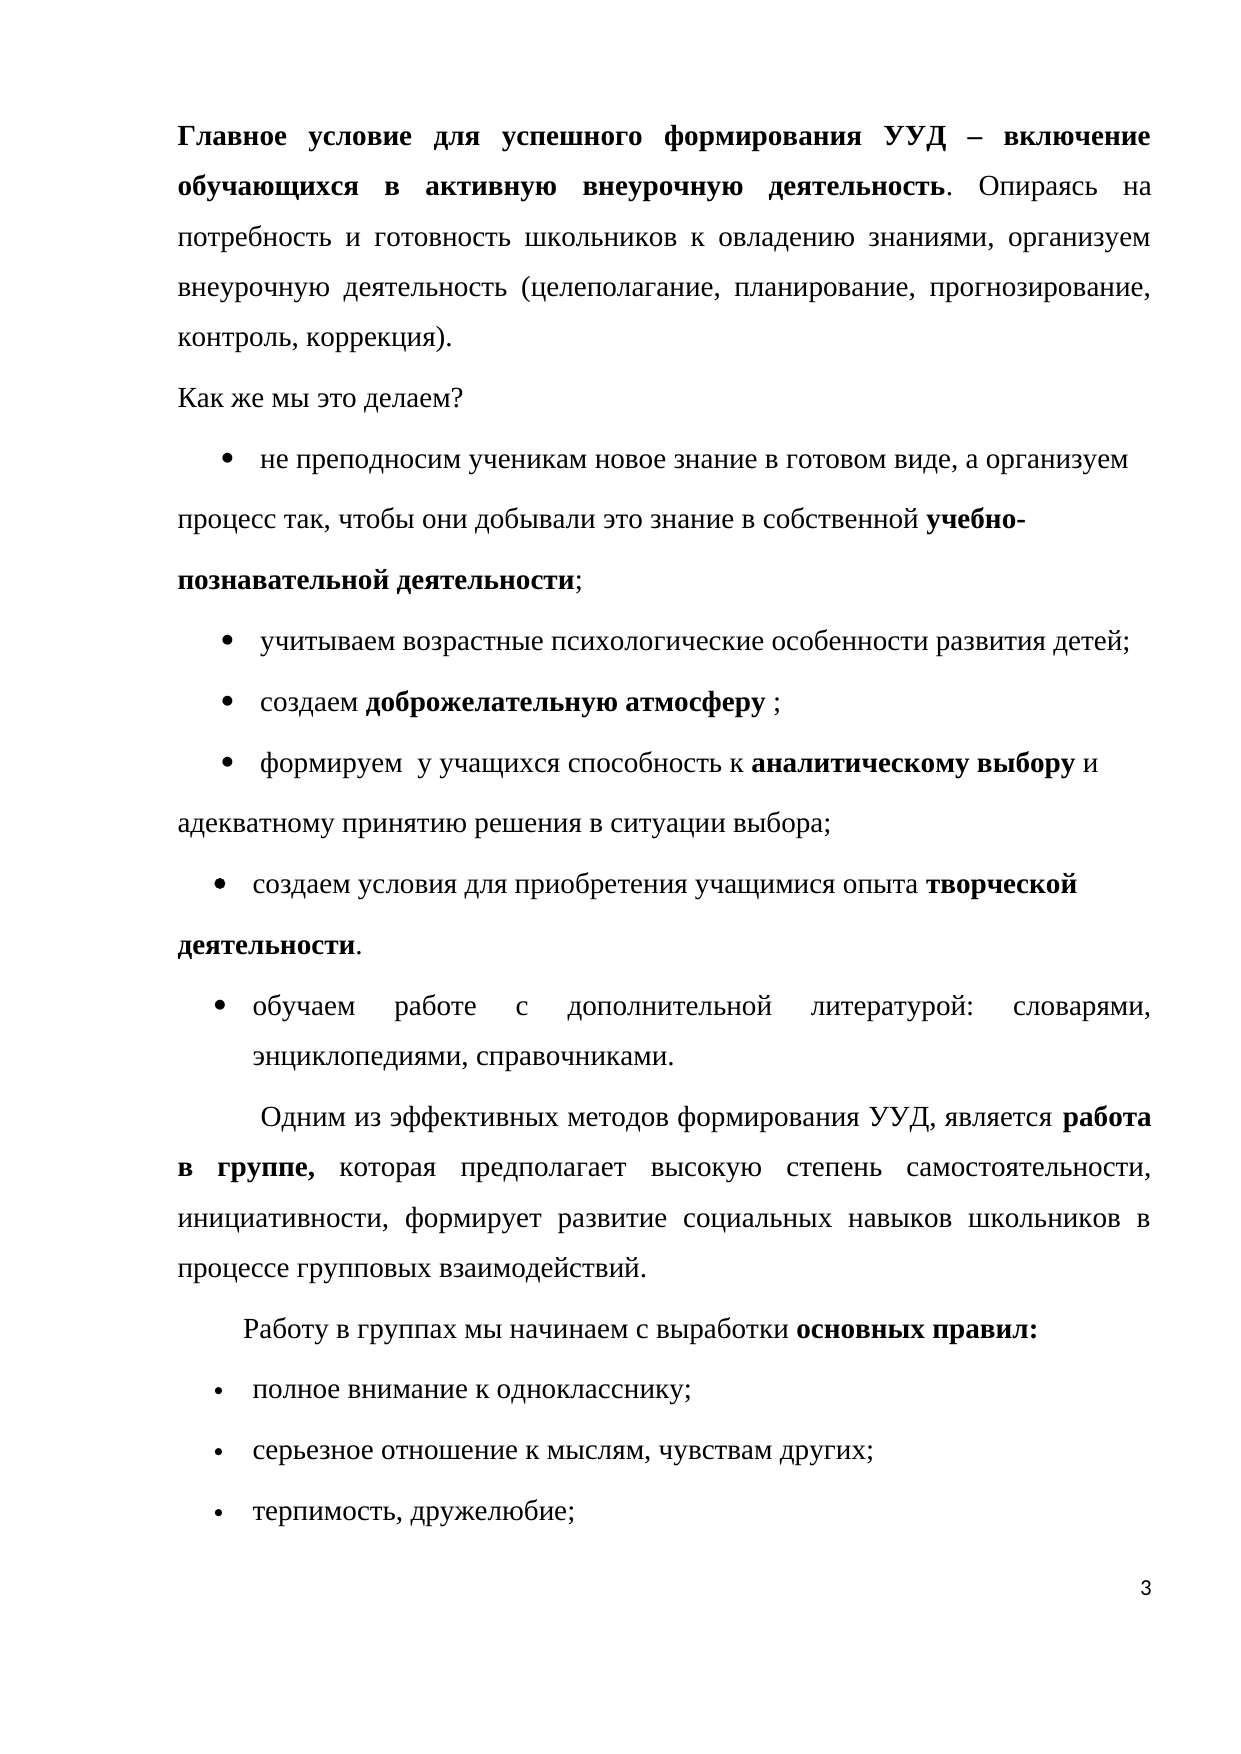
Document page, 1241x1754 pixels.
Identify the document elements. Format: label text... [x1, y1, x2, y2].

list обучаем работе с дополнительной литературой: словарями, энциклопедиями, справочниками. [215, 988, 1152, 1072]
list создаем условия для приобретения учащимися опыта творческой [215, 866, 1152, 900]
text Одним из эффективных методов формирования УУД, является работа в группе, которая предполагает высокую степень самостоятельности, инициативности, формирует развитие социальных навыков школьников в процессе групповых взаимодействий. [177, 1099, 1152, 1283]
text адекватному принятию решения в ситуации выбора; [177, 806, 1152, 839]
list учитываем возрастные психологические особенности развития детей; [222, 623, 1152, 657]
list терпимость, дружелюбие; [215, 1493, 1152, 1526]
list формируем у учащихся способность к аналитическому выбору и [222, 745, 1152, 778]
list создаем доброжелательную атмосферу ; [222, 684, 1152, 718]
text Как же мы это делаем? [177, 380, 1152, 414]
text процесс так, чтобы они добывали это знание в собственной учебно- [177, 502, 1152, 535]
text Главное условие для успешного формирования УУД – включение обучающихся в активную внеурочную деятельность. Опираясь на потребность и готовность школьников к овладению знаниями, организуем внеурочную деятельность (целеполагание, планирование, прогнозирование, контроль, коррекция). [177, 118, 1152, 353]
list серьезное отношение к мыслям, чувствам других; [215, 1432, 1152, 1466]
list не преподносим ученикам новое знание в готовом виде, а организуем [222, 441, 1152, 474]
text Работу в группах мы начинаем с выработки основных правил: [177, 1311, 1152, 1344]
text познавательной деятельности; [177, 562, 1152, 596]
text деятельности. [177, 927, 1152, 961]
list полное внимание к однокласснику; [215, 1371, 1152, 1405]
